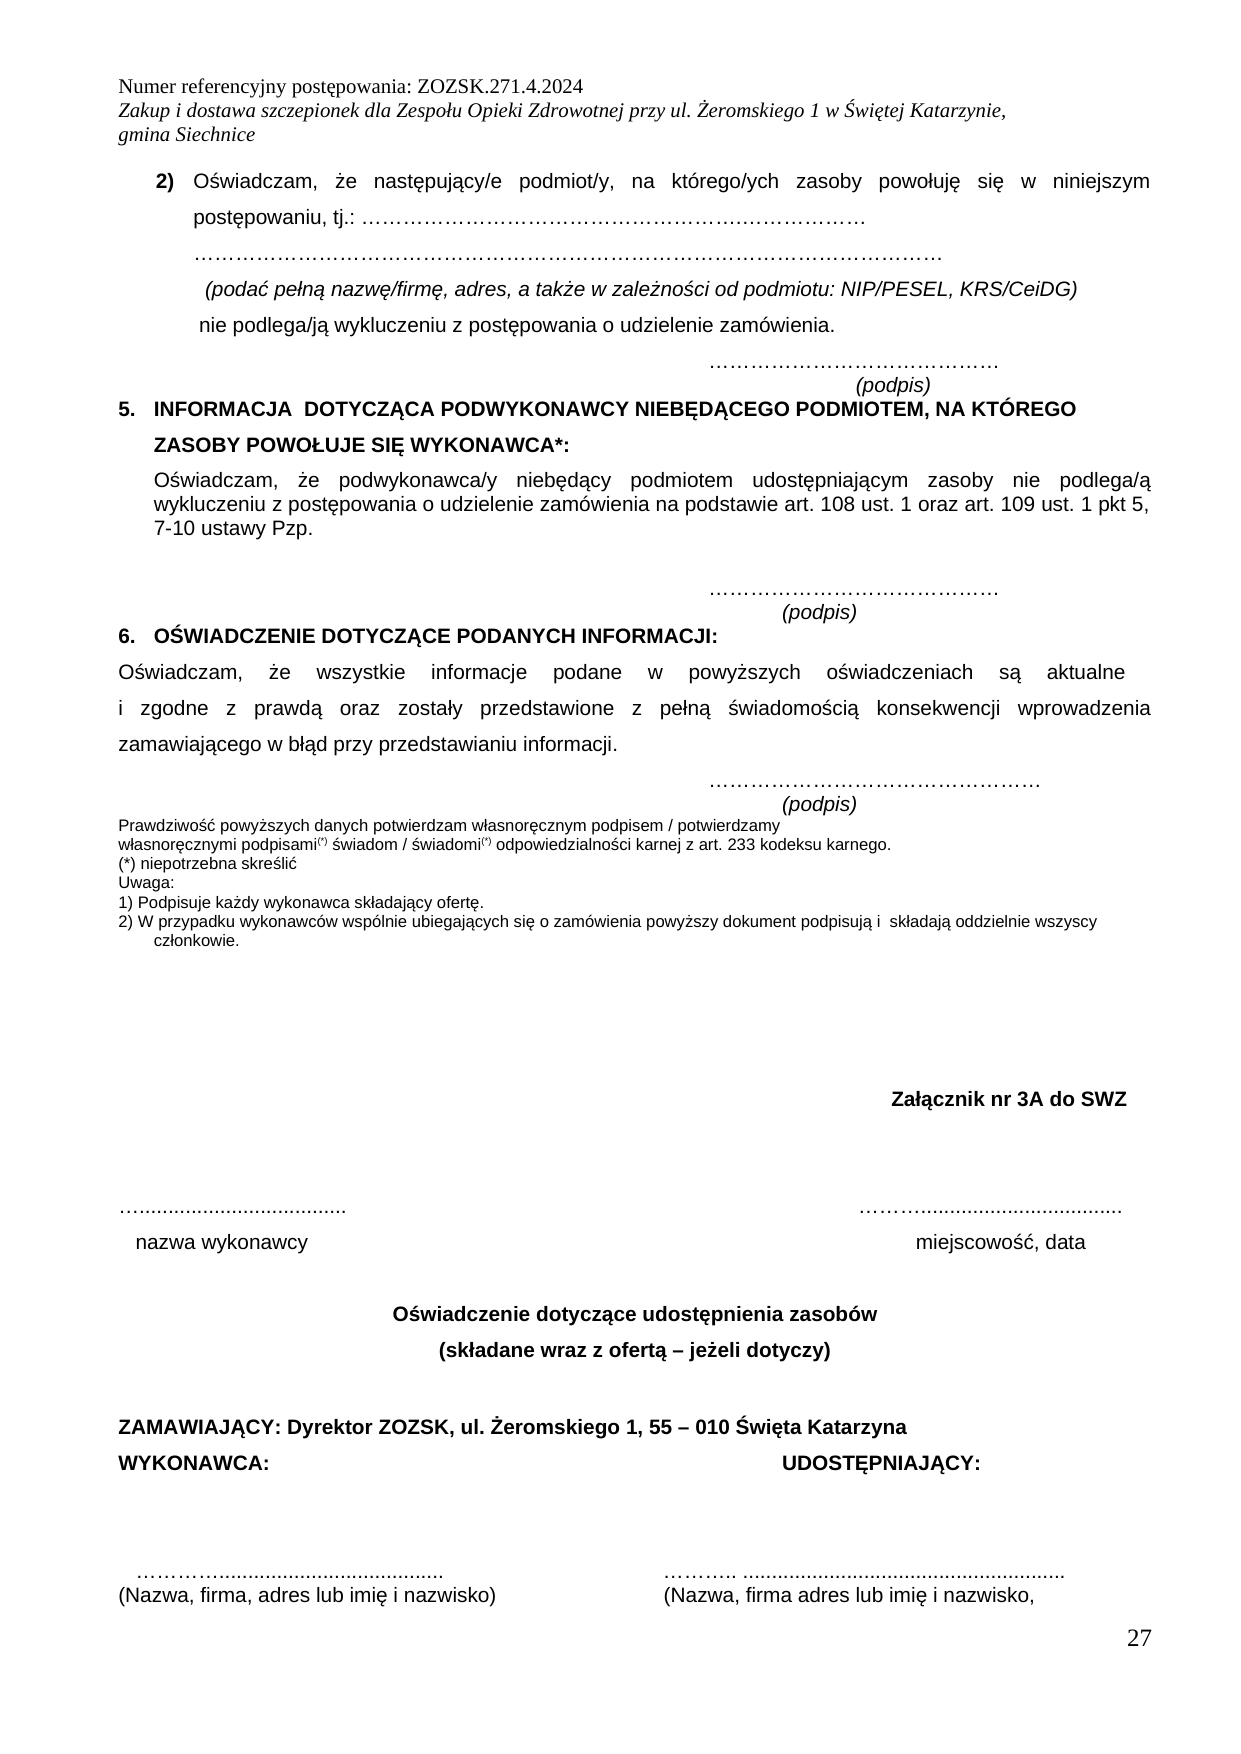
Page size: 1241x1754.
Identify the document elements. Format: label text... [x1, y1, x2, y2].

subtitle Oświadczenie dotyczące udostępnienia zasobów [118, 1302, 1152, 1326]
text ZAMAWIAJĄCY: Dyrektor ZOZSK, ul. Żeromskiego 1, 55 – 010 Święta Katarzyna [118, 1415, 1152, 1439]
subtitle Załącznik nr 3A do SWZ [891, 1086, 1152, 1110]
text (składane wraz z ofertą – jeżeli dotyczy) [118, 1338, 1152, 1362]
text …………....................................... ……….. ........................................................ [118, 1558, 1152, 1582]
text (podpis) [708, 792, 1152, 816]
list INFORMACJA DOTYCZĄCA PODWYKONAWCY NIEBĘDĄCEGO PODMIOTEM, NA KTÓREGO ZASOBY POWOŁUJE SIĘ WYKONAWCA*: [118, 396, 1152, 456]
list (podać pełną nazwę/firmę, adres, a także w zależności od podmiotu: NIP/PESEL, KRS/CeiDG) [193, 277, 1152, 301]
text ………………………………………… [634, 768, 1152, 792]
list Oświadczam, że następujący/e podmiot/y, na którego/ych zasoby powołuję się w niniejszym postępowaniu, tj.: ……………………………………………….……………… [156, 169, 1152, 229]
text (podpis) [782, 600, 1152, 624]
list ……………………………………………………………………………………………… [193, 241, 1152, 265]
text nazwa wykonawcy miejscowość, data [118, 1230, 1152, 1254]
text (Nazwa, firma, adres lub imię i nazwisko) (Nazwa, firma adres lub imię i nazwisko, [118, 1582, 1152, 1606]
list nie podlega/ją wykluczeniu z postępowania o udzielenie zamówienia. [193, 313, 1152, 337]
text …………………………………… [634, 348, 1152, 372]
text (podpis) [782, 372, 1152, 396]
text Oświadczam, że wszystkie informacje podane w powyższych oświadczeniach są aktualne i zgodne z prawdą oraz zostały przedstawione z pełną świadomością konsekwencji wprowadzenia zamawiającego w błąd przy przedstawianiu informacji. [118, 660, 1152, 756]
text Uwaga: [118, 873, 1152, 892]
list OŚWIADCZENIE DOTYCZĄCE PODANYCH INFORMACJI: [118, 624, 1152, 648]
text (*) niepotrzebna skreślić [118, 854, 1152, 873]
text …………………………………… [634, 576, 1152, 600]
list Oświadczam, że podwykonawca/y niebędący podmiotem udostępniającym zasoby nie podlega/ą wykluczeniu z postępowania o udzielenie zamówienia na podstawie art. 108 ust. 1 oraz art. 109 ust. 1 pkt 5, 7-10 ustawy Pzp. [153, 468, 1152, 540]
text własnoręcznymi podpisami(*) świadom / świadomi(*) odpowiedzialności karnej z art. 233 kodeksu karnego. [118, 835, 1152, 854]
text ….................................... ………................................... [118, 1194, 1152, 1218]
text Prawdziwość powyższych danych potwierdzam własnoręcznym podpisem / potwierdzamy [118, 816, 1152, 835]
list Podpisuje każdy wykonawca składający ofertę. [118, 892, 1152, 912]
list WYKONAWCA: UDOSTĘPNIAJĄCY: [118, 1451, 1152, 1474]
list W przypadku wykonawców wspólnie ubiegających się o zamówienia powyższy dokument podpisują i składają oddzielnie wszyscy członkowie. [118, 912, 1152, 950]
